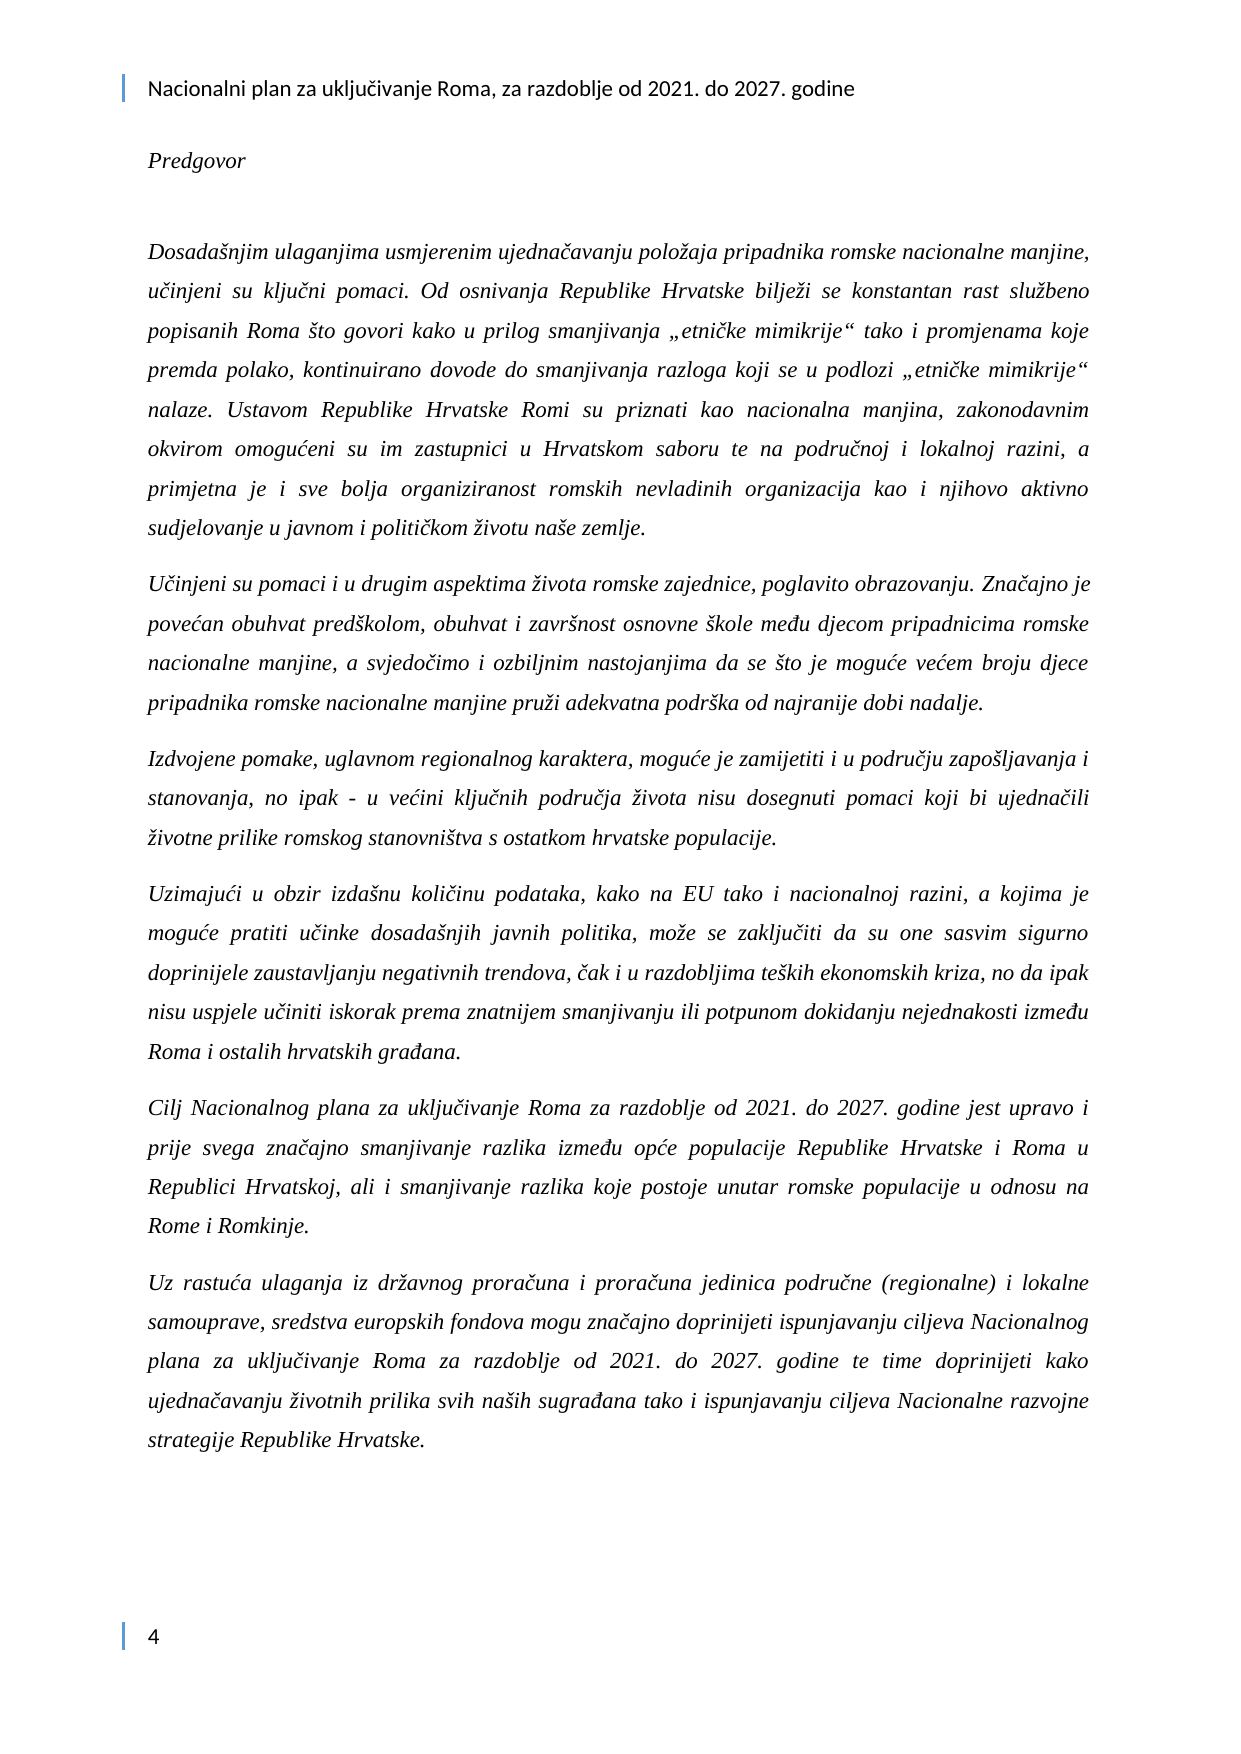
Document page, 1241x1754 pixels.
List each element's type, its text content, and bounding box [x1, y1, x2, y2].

text Uz rastuća ulaganja iz državnog proračuna i proračuna jedinica područne (regionalne) i lokalne samouprave, sredstva europskih fondova mogu značajno doprinijeti ispunjavanju ciljeva Nacionalnog plana za uključivanje Roma za razdoblje od 2021. do 2027. godine te time doprinijeti kako ujednačavanju životnih prilika svih naših sugrađana tako i ispunjavanju ciljeva Nacionalne razvojne strategije Republike Hrvatske. [148, 1269, 1093, 1453]
text Učinjeni su pomaci i u drugim aspektima života romske zajednice, poglavito obrazovanju. Značajno je povećan obuhvat predškolom, obuhvat i završnost osnovne škole među djecom pripadnicima romske nacionalne manjine, a svjedočimo i ozbiljnim nastojanjima da se što je moguće većem broju djece pripadnika romske nacionalne manjine pruži adekvatna podrška od najranije dobi nadalje. [148, 570, 1093, 715]
text Dosadašnjim ulaganjima usmjerenim ujednačavanju položaja pripadnika romske nacionalne manjine, učinjeni su ključni pomaci. Od osnivanja Republike Hrvatske bilježi se konstantan rast službeno popisanih Roma što govori kako u prilog smanjivanja „etničke mimikrije“ tako i promjenama koje premda polako, kontinuirano dovode do smanjivanja razloga koji se u podlozi „etničke mimikrije“ nalaze. Ustavom Republike Hrvatske Romi su priznati kao nacionalna manjina, zakonodavnim okvirom omogućeni su im zastupnici u Hrvatskom saboru te na područnoj i lokalnoj razini, a primjetna je i sve bolja organiziranost romskih nevladinih organizacija kao i njihovo aktivno sudjelovanje u javnom i političkom životu naše zemlje. [148, 238, 1093, 541]
text Izdvojene pomake, uglavnom regionalnog karaktera, moguće je zamijetiti i u području zapošljavanja i stanovanja, no ipak - u većini ključnih područja života nisu dosegnuti pomaci koji bi ujednačili životne prilike romskog stanovništva s ostatkom hrvatske populacije. [148, 745, 1093, 850]
text Uzimajući u obzir izdašnu količinu podataka, kako na EU tako i nacionalnoj razini, a kojima je moguće pratiti učinke dosadašnjih javnih politika, može se zaključiti da su one sasvim sigurno doprinijele zaustavljanju negativnih trendova, čak i u razdobljima teških ekonomskih kriza, no da ipak nisu uspjele učiniti iskorak prema znatnijem smanjivanju ili potpunom dokidanju nejednakosti između Roma i ostalih hrvatskih građana. [148, 880, 1093, 1064]
text Predgovor [148, 148, 1093, 174]
text Cilj Nacionalnog plana za uključivanje Roma za razdoblje od 2021. do 2027. godine jest upravo i prije svega značajno smanjivanje razlika između opće populacije Republike Hrvatske i Roma u Republici Hrvatskoj, ali i smanjivanje razlika koje postoje unutar romske populacije u odnosu na Rome i Romkinje. [148, 1094, 1093, 1239]
